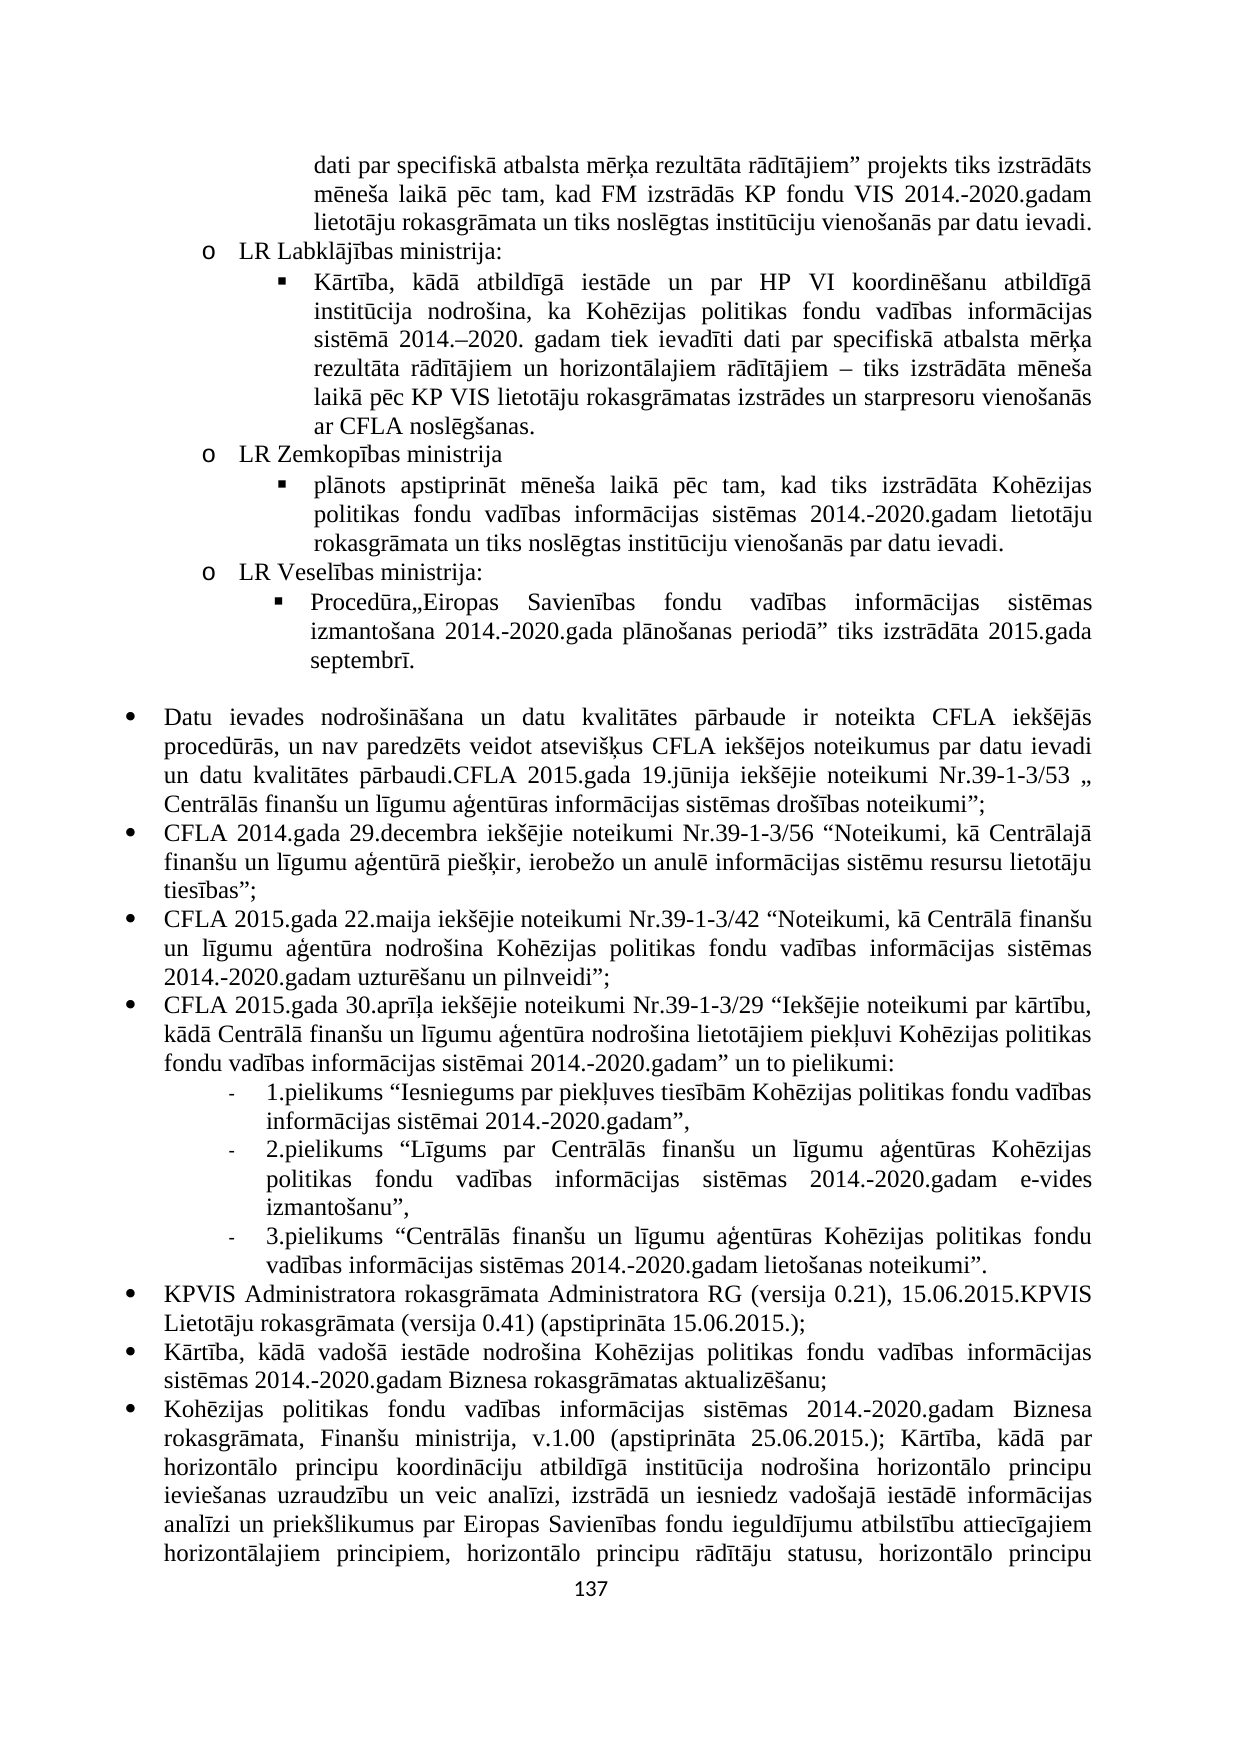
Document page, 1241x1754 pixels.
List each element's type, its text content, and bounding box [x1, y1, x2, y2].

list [276, 150, 1093, 236]
list CFLA 2015.gada 22.maija iekšējie noteikumi Nr.39-1-3/42 “Noteikumi, kā Centrālā finanšu un līgumu aģentūra nodrošina Kohēzijas politikas fondu vadības informācijas sistēmas 2014.-2020.gadam uzturēšanu un pilnveidi”; [126, 904, 1093, 990]
list Kārtība, kādā atbildīgā iestāde un par HP VI koordinēšanu atbildīgā institūcija nodrošina, ka Kohēzijas politikas fondu vadības informācijas sistēmā 2014.–2020. gadam tiek ievadīti dati par specifiskā atbalsta mērķa rezultāta rādītājiem un horizontālajiem rādītājiem – tiks izstrādāta mēneša laikā pēc KP VIS lietotāju rokasgrāmatas izstrādes un starpresoru vienošanās ar CFLA noslēgšanas. [276, 267, 1093, 439]
list CFLA 2014.gada 29.decembra iekšējie noteikumi Nr.39-1-3/56 “Noteikumi, kā Centrālajā finanšu un līgumu aģentūrā piešķir, ierobežo un anulē informācijas sistēmu resursu lietotāju tiesības”; [126, 818, 1093, 904]
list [126, 1394, 1093, 1567]
list Procedūra„Eiropas Savienības fondu vadības informācijas sistēmas izmantošana 2014.-2020.gada plānošanas periodā” tiks izstrādāta 2015.gada septembrī. [273, 587, 1093, 674]
list LR Labklājības ministrija: [201, 236, 1093, 267]
list LR Zemkopības ministrija [201, 439, 1093, 470]
list Kārtība, kādā vadošā iestāde nodrošina Kohēzijas politikas fondu vadības informācijas sistēmas 2014.-2020.gadam Biznesa rokasgrāmatas aktualizēšanu; [126, 1337, 1093, 1394]
list Datu ievades nodrošināšana un datu kvalitātes pārbaude ir noteikta CFLA iekšējās procedūrās, un nav paredzēts veidot atsevišķus CFLA iekšējos noteikumus par datu ievadi un datu kvalitātes pārbaudi.CFLA 2015.gada 19.jūnija iekšējie noteikumi Nr.39-1-3/53 „ Centrālās finanšu un līgumu aģentūras informācijas sistēmas drošības noteikumi”; [126, 702, 1093, 818]
list 1.pielikums “Iesniegums par piekļuves tiesībām Kohēzijas politikas fondu vadības informācijas sistēmai 2014.-2020.gadam”, [228, 1077, 1093, 1134]
list CFLA 2015.gada 30.aprīļa iekšējie noteikumi Nr.39-1-3/29 “Iekšējie noteikumi par kārtību, kādā Centrālā finanšu un līgumu aģentūra nodrošina lietotājiem piekļuvi Kohēzijas politikas fondu vadības informācijas sistēmai 2014.-2020.gadam” un to pielikumi: [126, 990, 1093, 1077]
list LR Veselības ministrija: [201, 557, 1093, 587]
list 2.pielikums “Līgums par Centrālās finanšu un līgumu aģentūras Kohēzijas politikas fondu vadības informācijas sistēmas 2014.-2020.gadam e-vides izmantošanu”, [228, 1134, 1093, 1221]
list 3.pielikums “Centrālās finanšu un līgumu aģentūras Kohēzijas politikas fondu vadības informācijas sistēmas 2014.-2020.gadam lietošanas noteikumi”. [228, 1221, 1093, 1279]
list KPVIS Administratora rokasgrāmata Administratora RG (versija 0.21), 15.06.2015.KPVIS Lietotāju rokasgrāmata (versija 0.41) (apstiprināta 15.06.2015.); [126, 1279, 1093, 1337]
